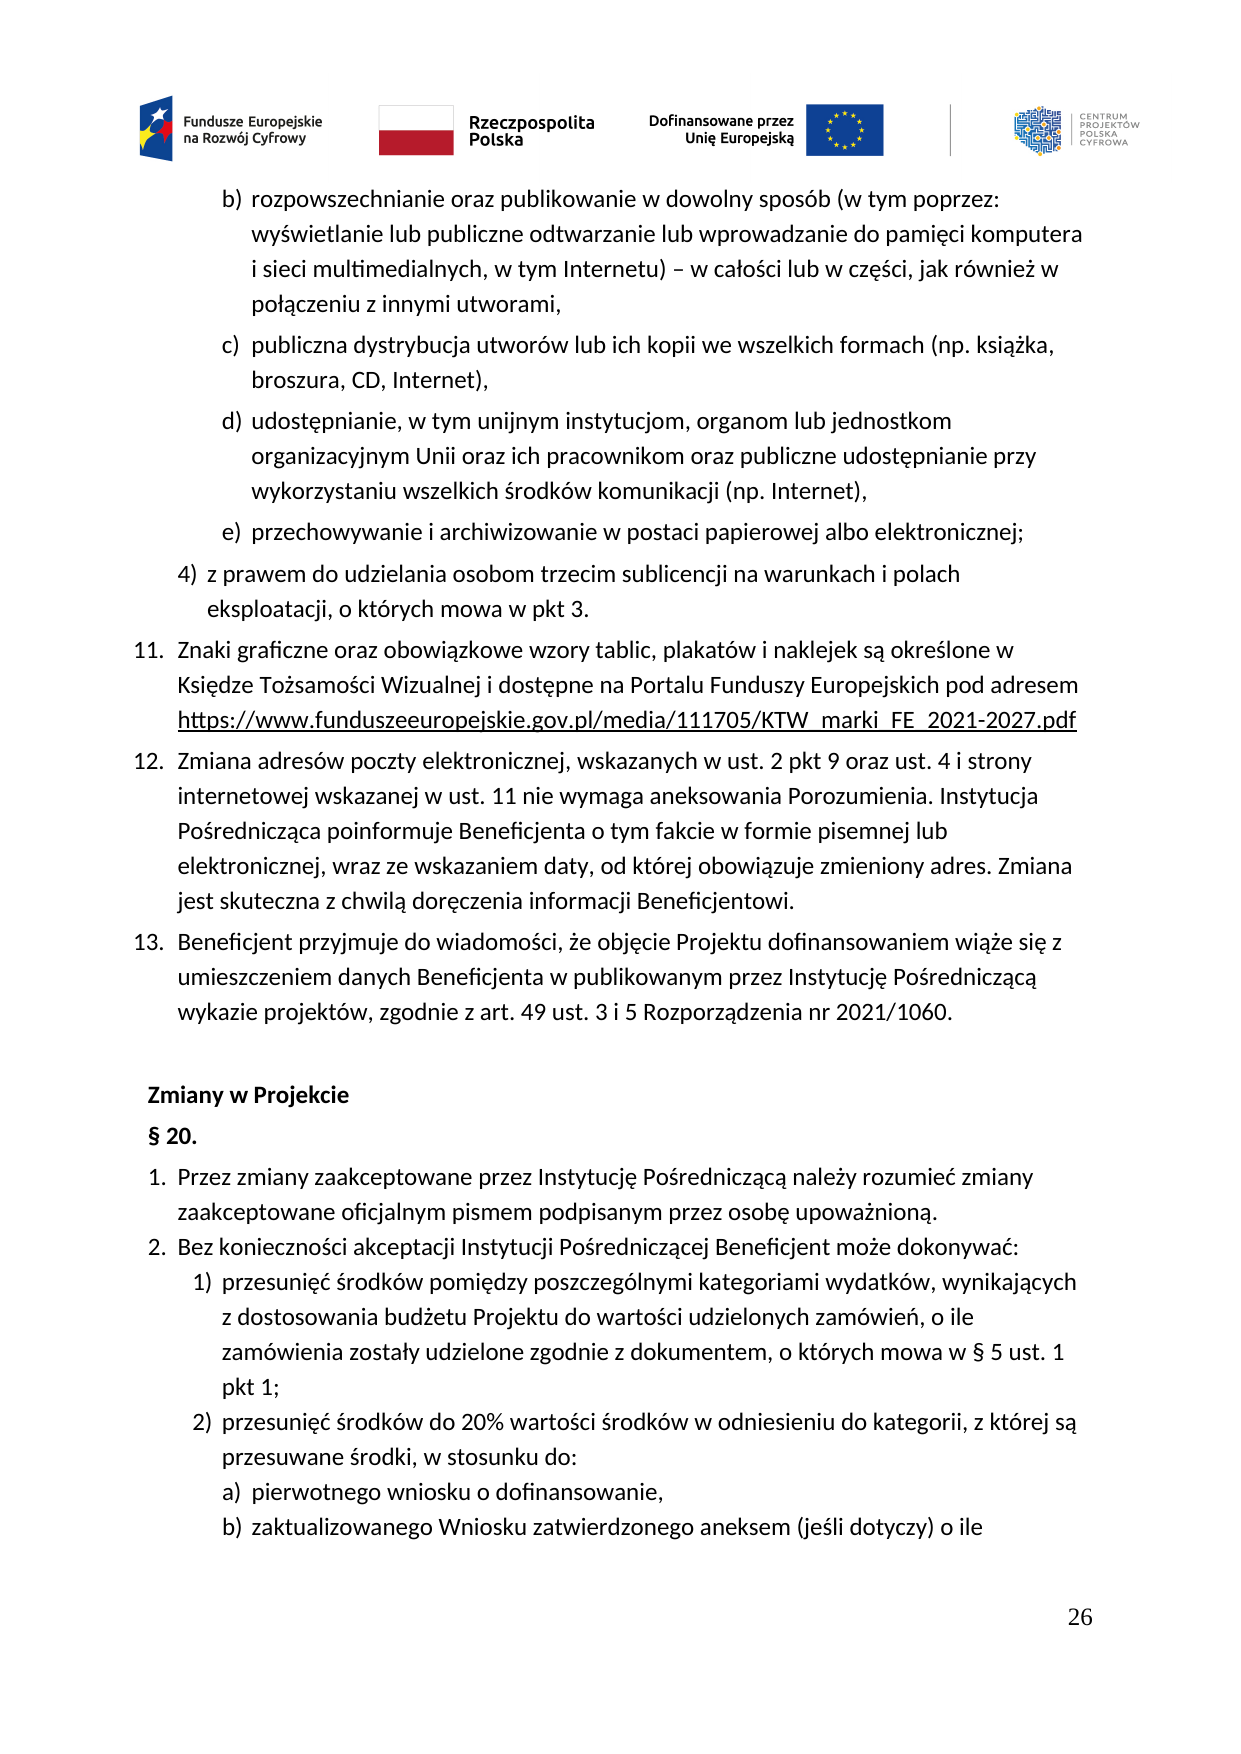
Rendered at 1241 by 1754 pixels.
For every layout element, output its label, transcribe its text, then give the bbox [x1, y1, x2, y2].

list przesunięć środków do 20% wartości środków w odniesieniu do kategorii, z której są przesuwane środki, w stosunku do: [192, 1406, 1093, 1472]
list zaktualizowanego Wniosku zatwierdzonego aneksem (jeśli dotyczy) o ile [222, 1511, 1093, 1542]
list przesunięć środków pomiędzy poszczególnymi kategoriami wydatków, wynikających z dostosowania budżetu Projektu do wartości udzielonych zamówień, o ile zamówienia zostały udzielone zgodnie z dokumentem, o których mowa w § 5 ust. 1 pkt 1; [192, 1266, 1093, 1402]
list Beneficjent przyjmuje do wiadomości, że objęcie Projektu dofinansowaniem wiąże się z umieszczeniem danych Beneficjenta w publikowanym przez Instytucję Pośredniczącą wykazie projektów, zgodnie z art. 49 ust. 3 i 5 Rozporządzenia nr 2021/1060. [133, 926, 1093, 1027]
list Znaki graficzne oraz obowiązkowe wzory tablic, plakatów i naklejek są określone w Księdze Tożsamości Wizualnej i dostępne na Portalu Funduszy Europejskich pod adresem https://www.funduszeeuropejskie.gov.pl/media/111705/KTW_marki_FE_2021-2027.pdf [133, 634, 1093, 734]
text § 20. [148, 1120, 1093, 1151]
picture [118, 73, 1172, 183]
list Przez zmiany zaakceptowane przez Instytucję Pośredniczącą należy rozumieć zmiany zaakceptowane oficjalnym pismem podpisanym przez osobę upoważnioną. [148, 1161, 1093, 1227]
list pierwotnego wniosku o dofinansowanie, [222, 1476, 1093, 1507]
list Zmiana adresów poczty elektronicznej, wskazanych w ust. 2 pkt 9 oraz ust. 4 i strony internetowej wskazanej w ust. 11 nie wymaga aneksowania Porozumienia. Instytucja Pośrednicząca poinformuje Beneficjenta o tym fakcie w formie pisemnej lub elektronicznej, wraz ze wskazaniem daty, od której obowiązuje zmieniony adres. Zmiana jest skuteczna z chwilą doręczenia informacji Beneficjentowi. [133, 745, 1093, 916]
list publiczna dystrybucja utworów lub ich kopii we wszelkich formach (np. książka, broszura, CD, Internet), [222, 329, 1093, 394]
list udostępnianie, w tym unijnym instytucjom, organom lub jednostkom organizacyjnym Unii oraz ich pracownikom oraz publiczne udostępnianie przy wykorzystaniu wszelkich środków komunikacji (np. Internet), [222, 405, 1093, 506]
list przechowywanie i archiwizowanie w postaci papierowej albo elektronicznej; [222, 516, 1093, 547]
list z prawem do udzielania osobom trzecim sublicencji na warunkach i polach eksploatacji, o których mowa w pkt 3. [177, 558, 1093, 623]
text Zmiany w Projekcie [148, 1079, 1093, 1109]
list Bez konieczności akceptacji Instytucji Pośredniczącej Beneficjent może dokonywać: [148, 1231, 1093, 1262]
list rozpowszechnianie oraz publikowanie w dowolny sposób (w tym poprzez: wyświetlanie lub publiczne odtwarzanie lub wprowadzanie do pamięci komputera i sieci multimedialnych, w tym Internetu) – w całości lub w części, jak również w połączeniu z innymi utworami, [222, 183, 1093, 318]
